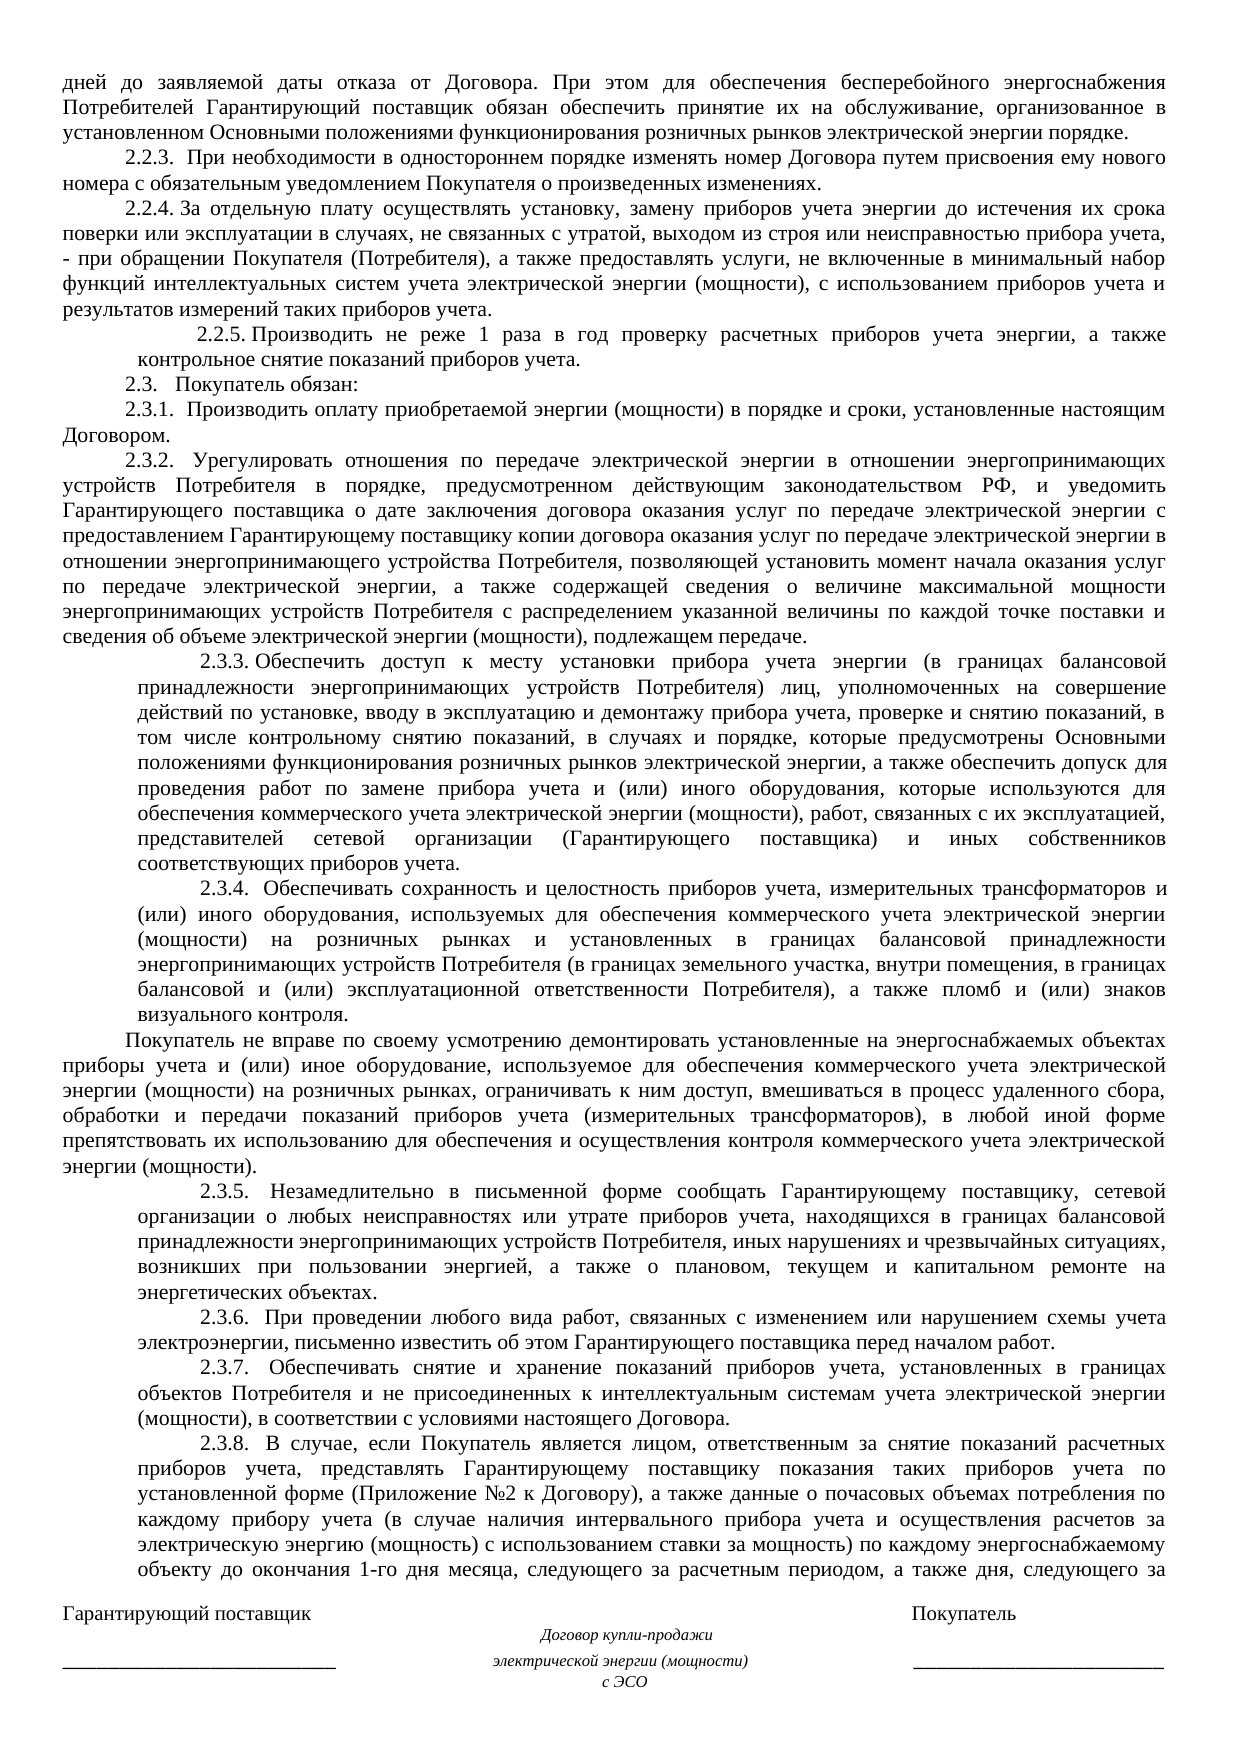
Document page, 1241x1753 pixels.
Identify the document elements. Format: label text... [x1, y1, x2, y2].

list При необходимости в одностороннем порядке изменять номер Договора путем присвоения ему нового номера с обязательным уведомлением Покупателя о произведенных изменениях. [62, 144, 1167, 195]
list При проведении любого вида работ, связанных с изменением или нарушением схемы учета электроэнергии, письменно известить об этом Гарантирующего поставщика перед началом работ. [137, 1304, 1167, 1354]
list Производить не реже 1 раза в год проверку расчетных приборов учета энергии, а также контрольное снятие показаний приборов учета. [137, 321, 1167, 371]
list Незамедлительно в письменной форме сообщать Гарантирующему поставщику, сетевой организации о любых неисправностях или утрате приборов учета, находящихся в границах балансовой принадлежности энергопринимающих устройств Потребителя, иных нарушениях и чрезвычайных ситуациях, возникших при пользовании энергией, а также о плановом, текущем и капитальном ремонте на энергетических объектах. [137, 1178, 1167, 1304]
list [137, 1430, 1167, 1581]
list Обеспечивать снятие и хранение показаний приборов учета, установленных в границах объектов Потребителя и не присоединенных к интеллектуальным системам учета электрической энергии (мощности), в соответствии с условиями настоящего Договора. [137, 1354, 1167, 1430]
list Покупатель не вправе по своему усмотрению демонтировать установленные на энергоснабжаемых объектах приборы учета и (или) иное оборудование, используемое для обеспечения коммерческого учета электрической энергии (мощности) на розничных рынках, ограничивать к ним доступ, вмешиваться в процесс удаленного сбора, обработки и передачи показаний приборов учета (измерительных трансформаторов), в любой иной форме препятствовать их использованию для обеспечения и осуществления контроля коммерческого учета электрической энергии (мощности). [62, 1027, 1167, 1178]
list За отдельную плату осуществлять установку, замену приборов учета энергии до истечения их срока поверки или эксплуатации в случаях, не связанных с утратой, выходом из строя или неисправностью прибора учета, - при обращении Покупателя (Потребителя), а также предоставлять услуги, не включенные в минимальный набор функций интеллектуальных систем учета электрической энергии (мощности), с использованием приборов учета и результатов измерений таких приборов учета. [62, 195, 1167, 321]
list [62, 69, 1167, 144]
list Обеспечивать сохранность и целостность приборов учета, измерительных трансформаторов и (или) иного оборудования, используемых для обеспечения коммерческого учета электрической энергии (мощности) на розничных рынках и установленных в границах балансовой принадлежности энергопринимающих устройств Потребителя (в границах земельного участка, внутри помещения, в границах балансовой и (или) эксплуатационной ответственности Потребителя), а также пломб и (или) знаков визуального контроля. [137, 875, 1167, 1027]
list Урегулировать отношения по передаче электрической энергии в отношении энергопринимающих устройств Потребителя в порядке, предусмотренном действующим законодательством РФ, и уведомить Гарантирующего поставщика о дате заключения договора оказания услуг по передаче электрической энергии с предоставлением Гарантирующему поставщику копии договора оказания услуг по передаче электрической энергии в отношении энергопринимающего устройства Потребителя, позволяющей установить момент начала оказания услуг по передаче электрической энергии, а также содержащей сведения о величине максимальной мощности энергопринимающих устройств Потребителя с распределением указанной величины по каждой точке поставки и сведения об объеме электрической энергии (мощности), подлежащем передаче. [62, 447, 1167, 648]
list Покупатель обязан: [62, 371, 1167, 396]
list Обеспечить доступ к месту установки прибора учета энергии (в границах балансовой принадлежности энергопринимающих устройств Потребителя) лиц, уполномоченных на совершение действий по установке, вводу в эксплуатацию и демонтажу прибора учета, проверке и снятию показаний, в том числе контрольному снятию показаний, в случаях и порядке, которые предусмотрены Основными положениями функционирования розничных рынков электрической энергии, а также обеспечить допуск для проведения работ по замене прибора учета и (или) иного оборудования, которые используются для обеспечения коммерческого учета электрической энергии (мощности), работ, связанных с их эксплуатацией, представителей сетевой организации (Гарантирующего поставщика) и иных собственников соответствующих приборов учета. [137, 648, 1167, 875]
list Производить оплату приобретаемой энергии (мощности) в порядке и сроки, установленные настоящим Договором. [62, 396, 1167, 447]
